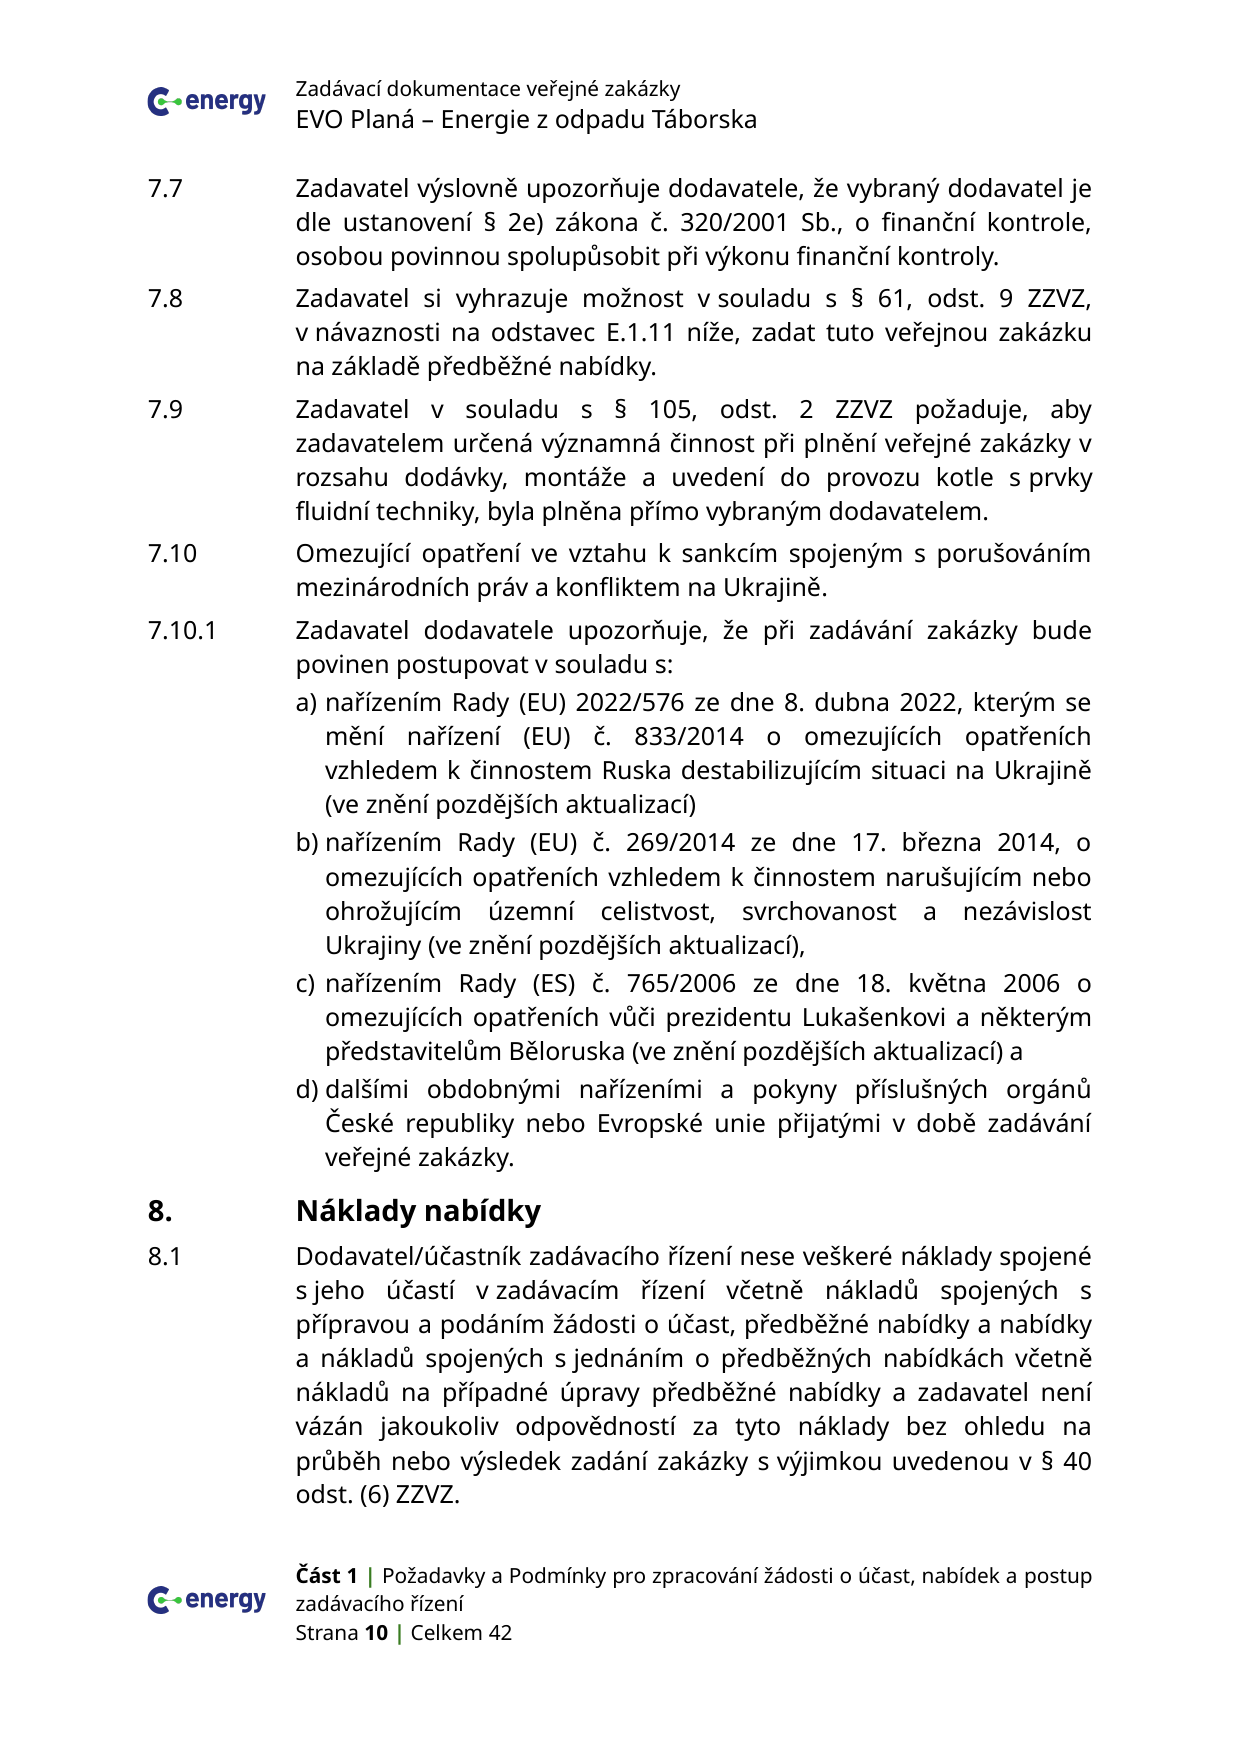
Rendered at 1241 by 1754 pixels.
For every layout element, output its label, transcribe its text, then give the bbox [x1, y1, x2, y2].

subtitle Zadavatel si vyhrazuje možnost v souladu s § 61, odst. 9 ZZVZ, v návaznosti na odstavec E.25.11 níže, zadat tuto veřejnou zakázku na základě předběžné nabídky. [148, 281, 1093, 383]
picture [147, 87, 266, 116]
subtitle dalšími obdobnými nařízeními a pokyny příslušných orgánů České republiky nebo Evropské unie přijatými v době zadávání veřejné zakázky. [295, 1072, 1093, 1174]
subtitle Zadavatel dodavatele upozorňuje, že při zadávání zakázky bude povinen postupovat v souladu s: [148, 612, 1093, 681]
subtitle Zadavatel výslovně upozorňuje dodavatele, že vybraný dodavatel je dle ustanovení § 2e) zákona č. 320/2001 Sb., o finanční kontrole, osobou povinnou spolupůsobit při výkonu finanční kontroly. [148, 170, 1093, 272]
subtitle Omezující opatření ve vztahu k sankcím spojeným s porušováním mezinárodních práv a konfliktem na Ukrajině. [148, 536, 1093, 604]
picture [147, 1586, 266, 1614]
subtitle Zadavatel v souladu s § 105, odst. 2 ZZVZ požaduje, aby zadavatelem určená významná činnost při plnění veřejné zakázky v rozsahu dodávky, montáže a uvedení do provozu kotle s prvky fluidní techniky, byla plněna přímo vybraným dodavatelem. [148, 391, 1093, 528]
subtitle nařízením Rady (ES) č. 765/2006 ze dne 18. května 2006 o omezujících opatřeních vůči prezidentu Lukašenkovi a některým představitelům Běloruska (ve znění pozdějších aktualizací) a [295, 966, 1093, 1068]
subtitle nařízením Rady (EU) č. 269/2014 ze dne 17. března 2014, o omezujících opatřeních vzhledem k činnostem narušujícím nebo ohrožujícím územní celistvost, svrchovanost a nezávislost Ukrajiny (ve znění pozdějších aktualizací), [295, 825, 1093, 961]
subtitle Dodavatel/účastník zadávacího řízení nese veškeré náklady spojené s jeho účastí v zadávacím řízení včetně nákladů spojených s přípravou a podáním žádosti o účast, předběžné nabídky a nabídky a nákladů spojených s jednáním o předběžných nabídkách včetně nákladů na případné úpravy předběžné nabídky a zadavatel není vázán jakoukoliv odpovědností za tyto náklady bez ohledu na průběh nebo výsledek zadání zakázky s výjimkou uvedenou v § 40 odst. (6) ZZVZ. [148, 1239, 1093, 1511]
subtitle Náklady nabídky [148, 1191, 1093, 1230]
subtitle nařízením Rady (EU) 2022/576 ze dne 8. dubna 2022, kterým se mění nařízení (EU) č. 833/2014 o omezujících opatřeních vzhledem k činnostem Ruska destabilizujícím situaci na Ukrajině (ve znění pozdějších aktualizací) [295, 685, 1093, 821]
